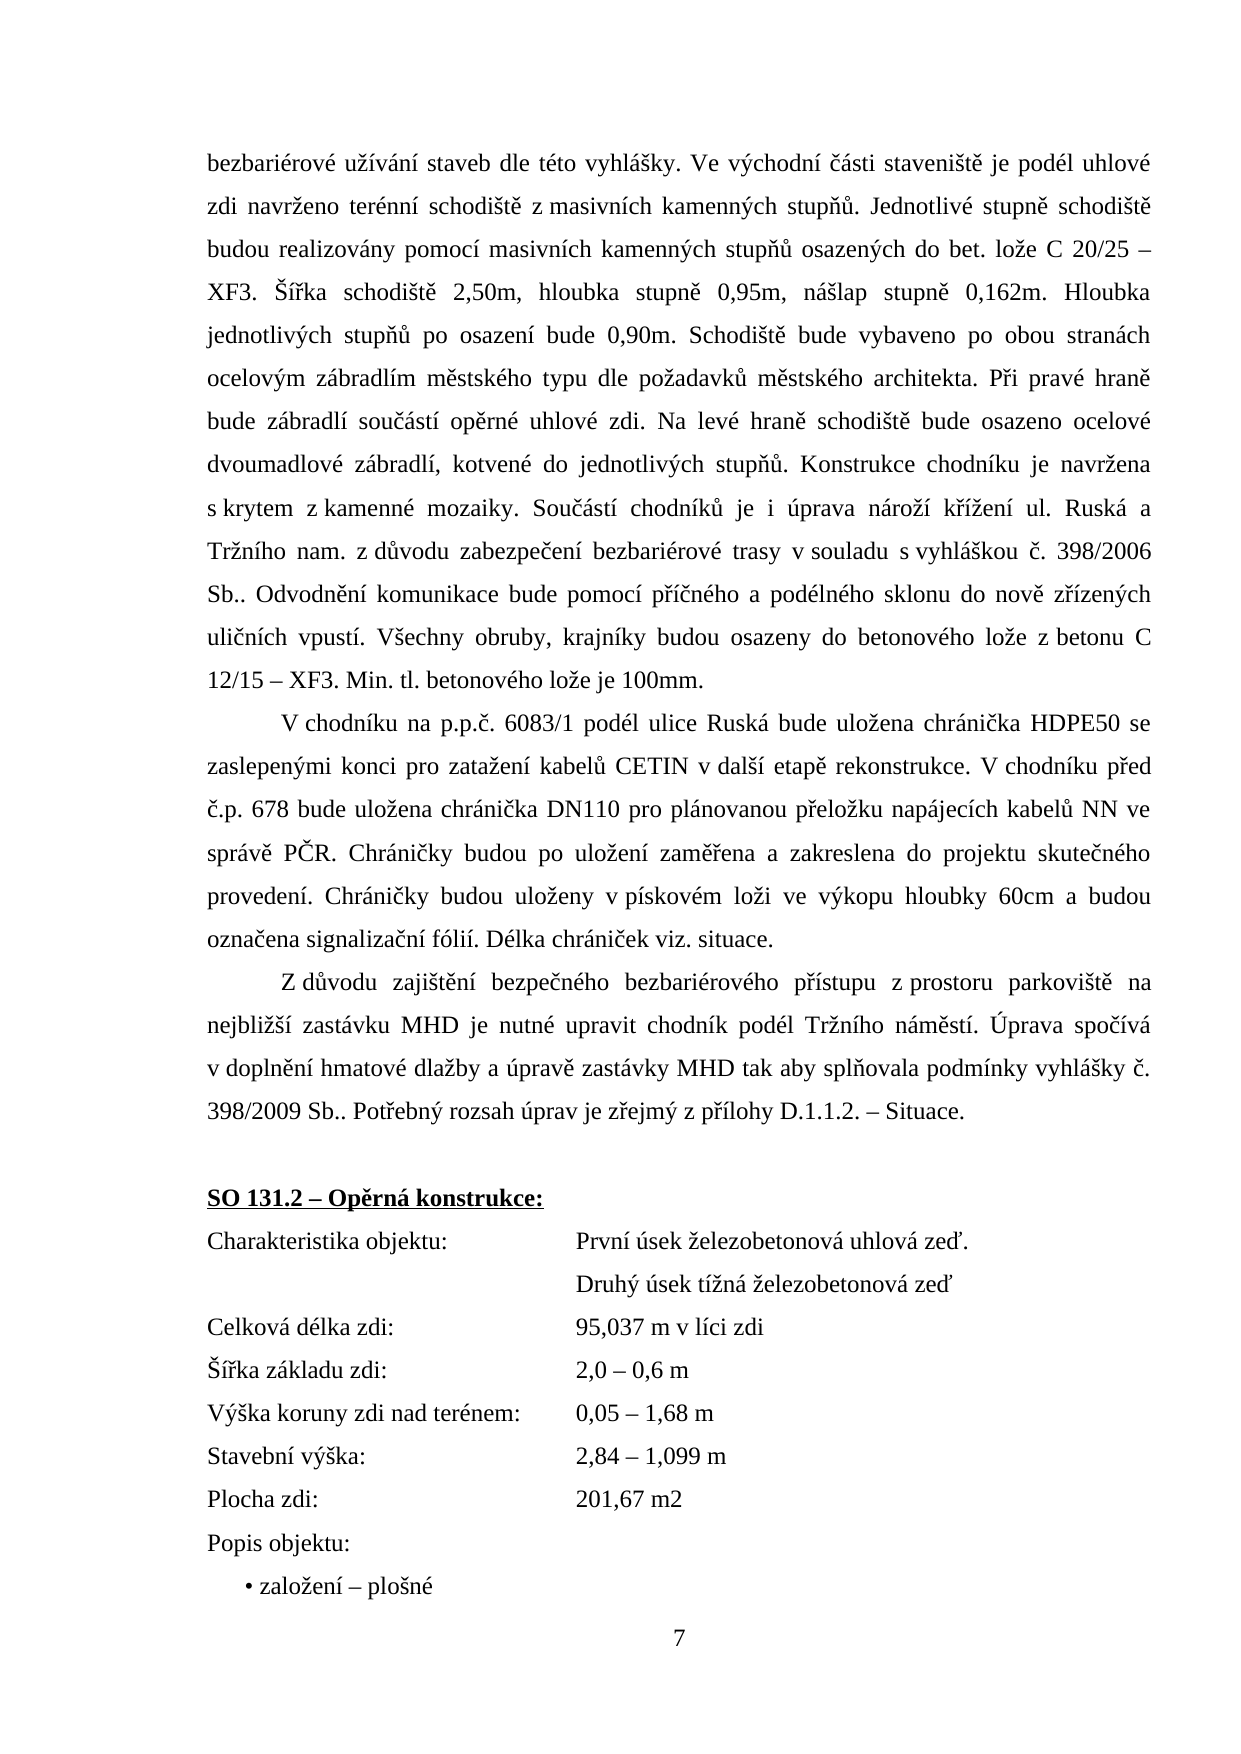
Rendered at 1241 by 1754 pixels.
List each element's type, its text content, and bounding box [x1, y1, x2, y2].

text Celková délka zdi: 95,037 m v líci zdi [207, 1312, 1152, 1341]
text Šířka základu zdi: 2,0 – 0,6 m [207, 1355, 1152, 1384]
text Výška koruny zdi nad terénem: 0,05 – 1,68 m [207, 1398, 1152, 1427]
text Z důvodu zajištění bezpečného bezbariérového přístupu z prostoru parkoviště na nejbližší zastávku MHD je nutné upravit chodník podél Tržního náměstí. Úprava spočívá v doplnění hmatové dlažby a úpravě zastávky MHD tak aby splňovala podmínky vyhlášky č. 398/2009 Sb.. Potřebný rozsah úprav je zřejmý z přílohy D.1.1.2. – Situace. [207, 967, 1152, 1125]
text SO 131.2 – Opěrná konstrukce: [207, 1183, 1152, 1211]
text Druhý úsek tížná železobetonová zeď [502, 1269, 1152, 1298]
text Stavební výška: 2,84 – 1,099 m [207, 1441, 1152, 1470]
text Plocha zdi: 201,67 m2 [207, 1484, 1152, 1513]
text • založení – plošné [207, 1571, 1152, 1599]
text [207, 148, 1152, 694]
text V chodníku na p.p.č. 6083/1 podél ulice Ruská bude uložena chránička HDPE50 se zaslepenými konci pro zatažení kabelů CETIN v další etapě rekonstrukce. V chodníku před č.p. 678 bude uložena chránička DN110 pro plánovanou přeložku napájecích kabelů NN ve správě PČR. Chráničky budou po uložení zaměřena a zakreslena do projektu skutečného provedení. Chráničky budou uloženy v pískovém loži ve výkopu hloubky 60cm a budou označena signalizační fólií. Délka chrániček viz. situace. [207, 708, 1152, 953]
text Popis objektu: [207, 1528, 1152, 1556]
text Charakteristika objektu: První úsek železobetonová uhlová zeď. [207, 1226, 1152, 1254]
